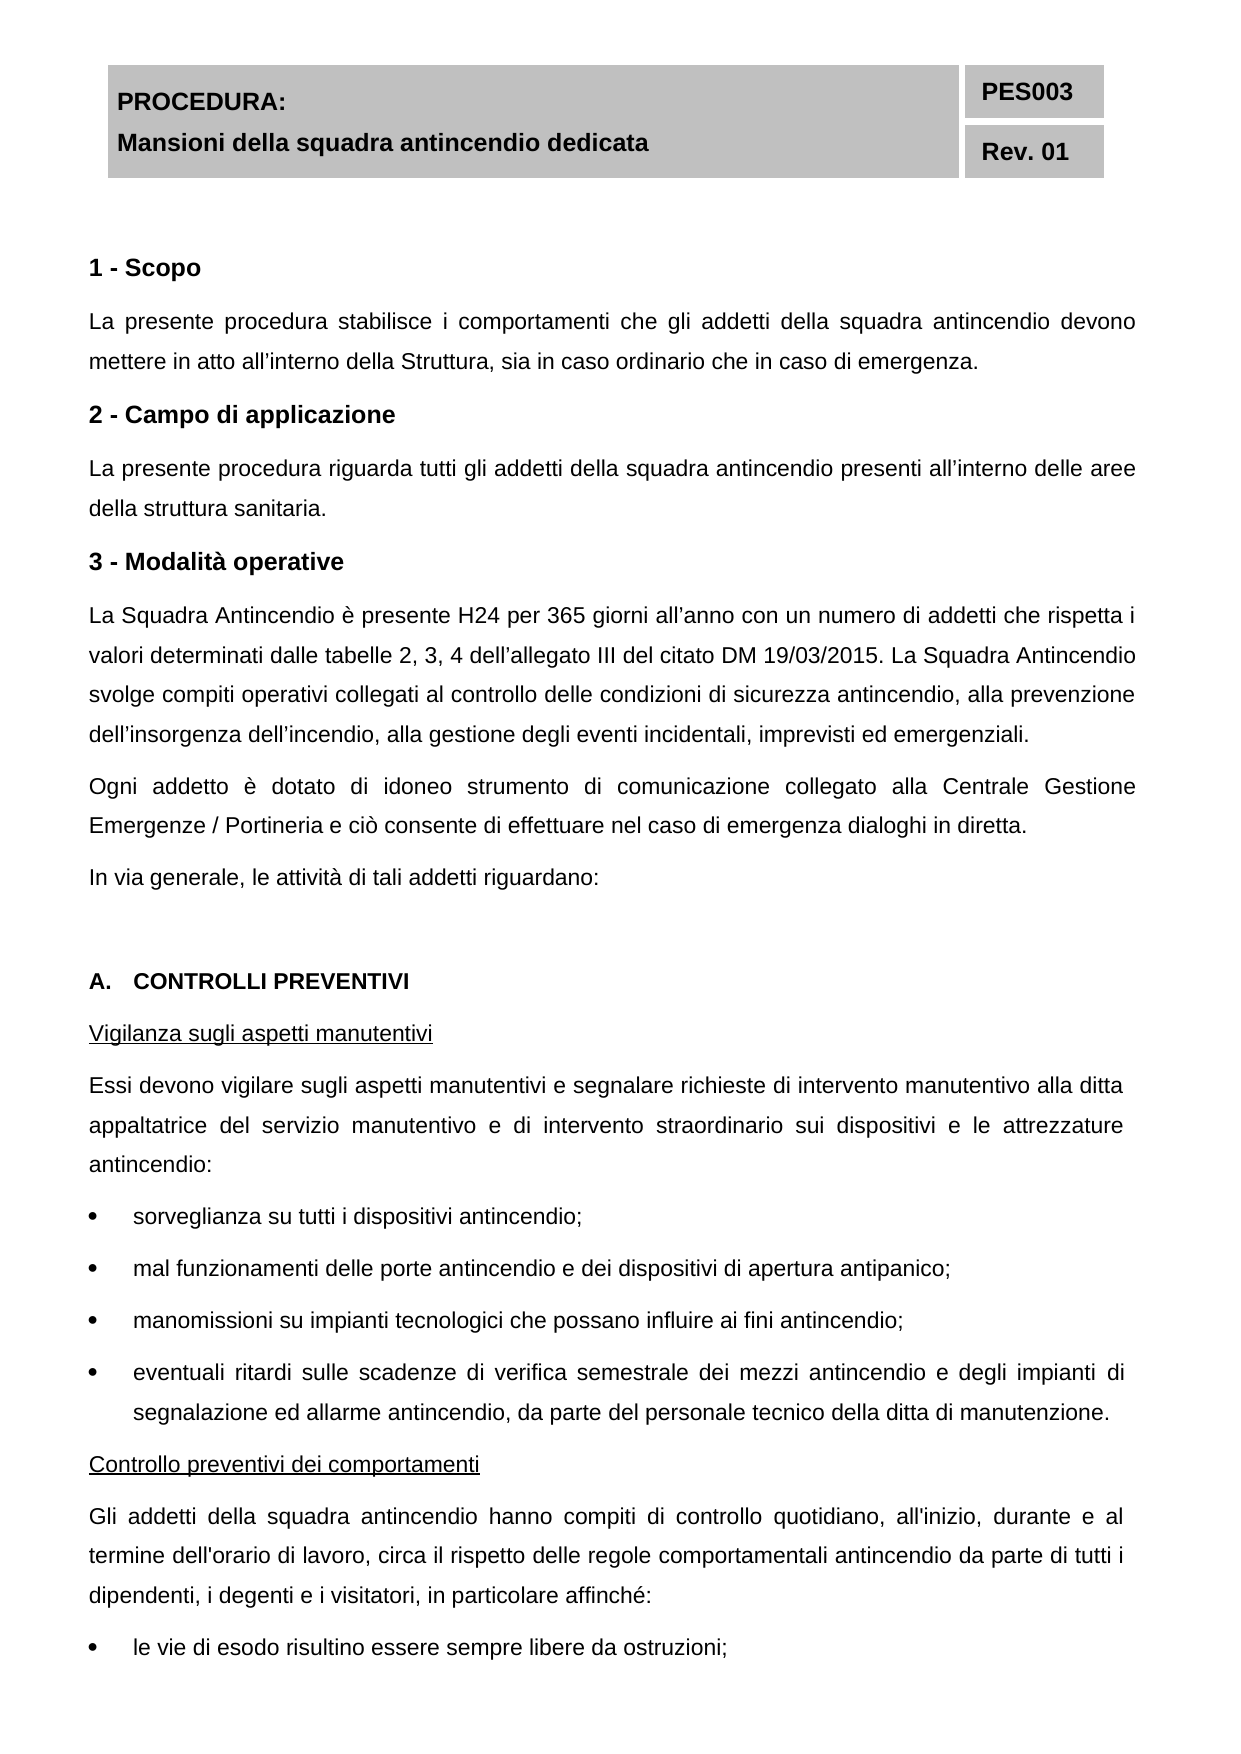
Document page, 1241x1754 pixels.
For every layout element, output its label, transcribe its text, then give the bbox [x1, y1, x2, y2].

text La presente procedura stabilisce i comportamenti che gli addetti della squadra antincendio devono mettere in atto all’interno della Struttura, sia in caso ordinario che in caso di emergenza. [89, 308, 1137, 374]
text Gli addetti della squadra antincendio hanno compiti di controllo quotidiano, all'inizio, durante e al termine dell'orario di lavoro, circa il rispetto delle regole comportamentali antincendio da parte di tutti i dipendenti, i degenti e i visitatori, in particolare affinché: [89, 1503, 1124, 1608]
list eventuali ritardi sulle scadenze di verifica semestrale dei mezzi antincendio e degli impianti di segnalazione ed allarme antincendio, da parte del personale tecnico della ditta di manutenzione. [89, 1359, 1124, 1425]
text Ogni addetto è dotato di idoneo strumento di comunicazione collegato alla Centrale Gestione Emergenze / Portineria e ciò consente di effettuare nel caso di emergenza dialoghi in diretta. [89, 773, 1137, 839]
text Essi devono vigilare sugli aspetti manutentivi e segnalare richieste di intervento manutentivo alla ditta appaltatrice del servizio manutentivo e di intervento straordinario sui dispositivi e le attrezzature antincendio: [89, 1072, 1124, 1178]
list mal funzionamenti delle porte antincendio e dei dispositivi di apertura antipanico; [89, 1255, 1137, 1282]
text Controllo preventivi dei comportamenti [89, 1451, 1137, 1477]
list manomissioni su impianti tecnologici che possano influire ai fini antincendio; [89, 1307, 1137, 1333]
table_header PES003 [965, 65, 1104, 118]
text 1 - Scopo [89, 253, 1137, 281]
table_cell Rev. 01 [965, 125, 1104, 178]
text 3 - Modalità operative [89, 547, 1137, 576]
list sorveglianza su tutti i dispositivi antincendio; [89, 1203, 1137, 1229]
subtitle CONTROLLI PREVENTIVI [89, 968, 1137, 995]
text La presente procedura riguarda tutti gli addetti della squadra antincendio presenti all’interno delle aree della struttura sanitaria. [89, 455, 1137, 521]
text La Squadra Antincendio è presente H24 per 365 giorni all’anno con un numero di addetti che rispetta i valori determinati dalle tabelle 2, 3, 4 dell’allegato III del citato DM 19/03/2015. La Squadra Antincendio svolge compiti operativi collegati al controllo delle condizioni di sicurezza antincendio, alla prevenzione dell’insorgenza dell’incendio, alla gestione degli eventi incidentali, imprevisti ed emergenziali. [89, 602, 1137, 747]
text 2 - Campo di applicazione [89, 400, 1137, 428]
table_header PROCEDURA: Mansioni della squadra antincendio dedicata [108, 65, 959, 178]
text In via generale, le attività di tali addetti riguardano: [89, 864, 1137, 891]
text Vigilanza sugli aspetti manutentivi [89, 1020, 1137, 1047]
list le vie di esodo risultino essere sempre libere da ostruzioni; [89, 1633, 1137, 1660]
